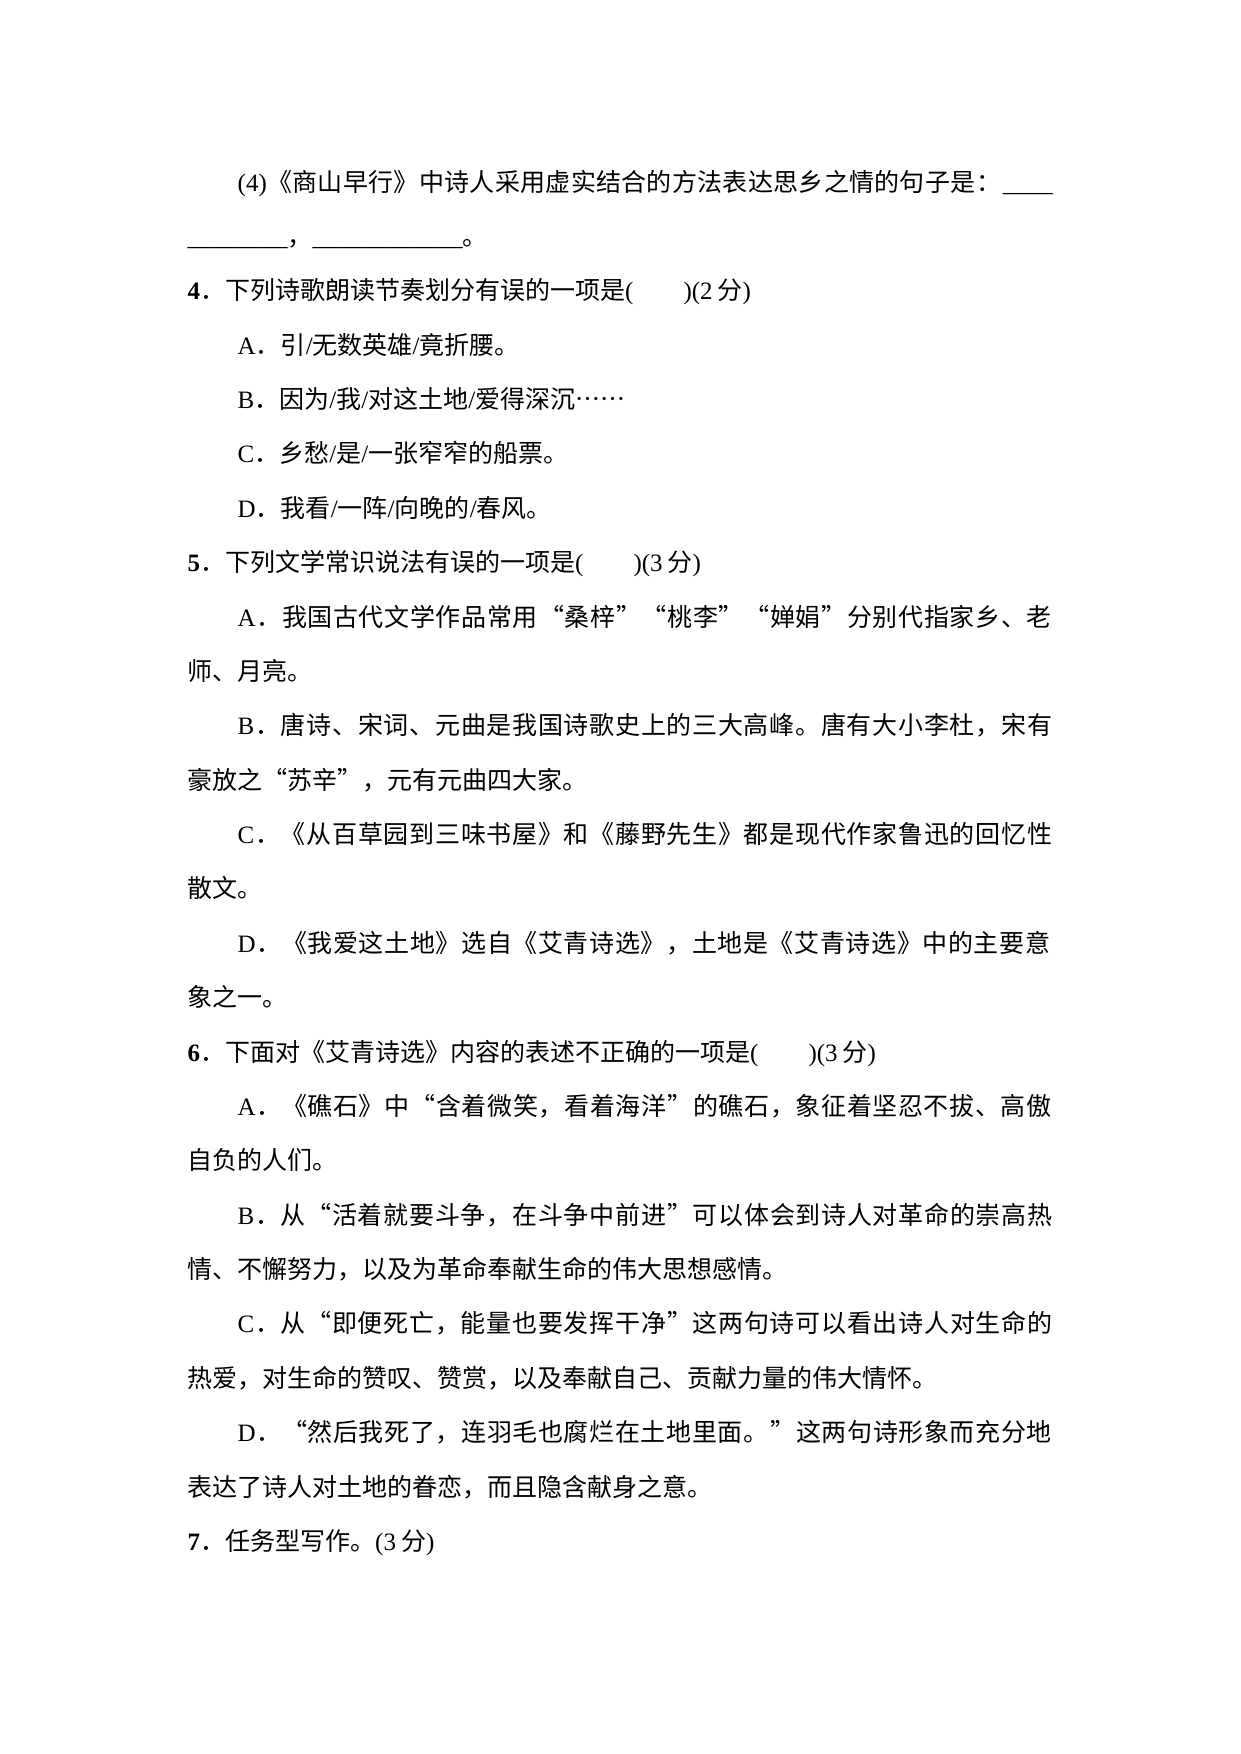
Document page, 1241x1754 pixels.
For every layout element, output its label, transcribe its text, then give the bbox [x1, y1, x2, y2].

text A．《礁石》中“含着微笑，看着海洋”的礁石，象征着坚忍不拔、高傲自负的人们。 [187, 1086, 1053, 1177]
text C．乡愁/是/一张窄窄的船票。 [187, 434, 1053, 470]
text A．引/无数英雄/竟折腰。 [187, 325, 1053, 361]
text (4)《商山早行》中诗人采用虚实结合的方法表达思乡之情的句子是：____________，____________。 [187, 162, 1053, 253]
text C．从“即便死亡，能量也要发挥干净”这两句诗可以看出诗人对生命的热爱，对生命的赞叹、赞赏，以及奉献自己、贡献力量的伟大情怀。 [187, 1304, 1053, 1394]
text B．唐诗、宋词、元曲是我国诗歌史上的三大高峰。唐有大小李杜，宋有豪放之“苏辛”，元有元曲四大家。 [187, 706, 1053, 796]
text B．因为/我/对这土地/爱得深沉…… [187, 379, 1053, 416]
text D．《我爱这土地》选自《艾青诗选》，土地是《艾青诗选》中的主要意象之一。 [187, 923, 1053, 1014]
text D．我看/一阵/向晚的/春风。 [187, 488, 1053, 524]
text 7．任务型写作。(3分) [187, 1521, 1053, 1558]
text B．从“活着就要斗争，在斗争中前进”可以体会到诗人对革命的崇高热情、不懈努力，以及为革命奉献生命的伟大思想感情。 [187, 1195, 1053, 1286]
text 5．下列文学常识说法有误的一项是( )(3分) [187, 543, 1053, 579]
text 4．下列诗歌朗读节奏划分有误的一项是( )(2分) [187, 271, 1053, 307]
text 6．下面对《艾青诗选》内容的表述不正确的一项是( )(3分) [187, 1032, 1053, 1068]
text D．“然后我死了，连羽毛也腐烂在土地里面。”这两句诗形象而充分地表达了诗人对土地的眷恋，而且隐含献身之意。 [187, 1413, 1053, 1503]
text A．我国古代文学作品常用“桑梓”“桃李”“婵娟”分别代指家乡、老师、月亮。 [187, 597, 1053, 688]
text C．《从百草园到三味书屋》和《藤野先生》都是现代作家鲁迅的回忆性散文。 [187, 814, 1053, 905]
